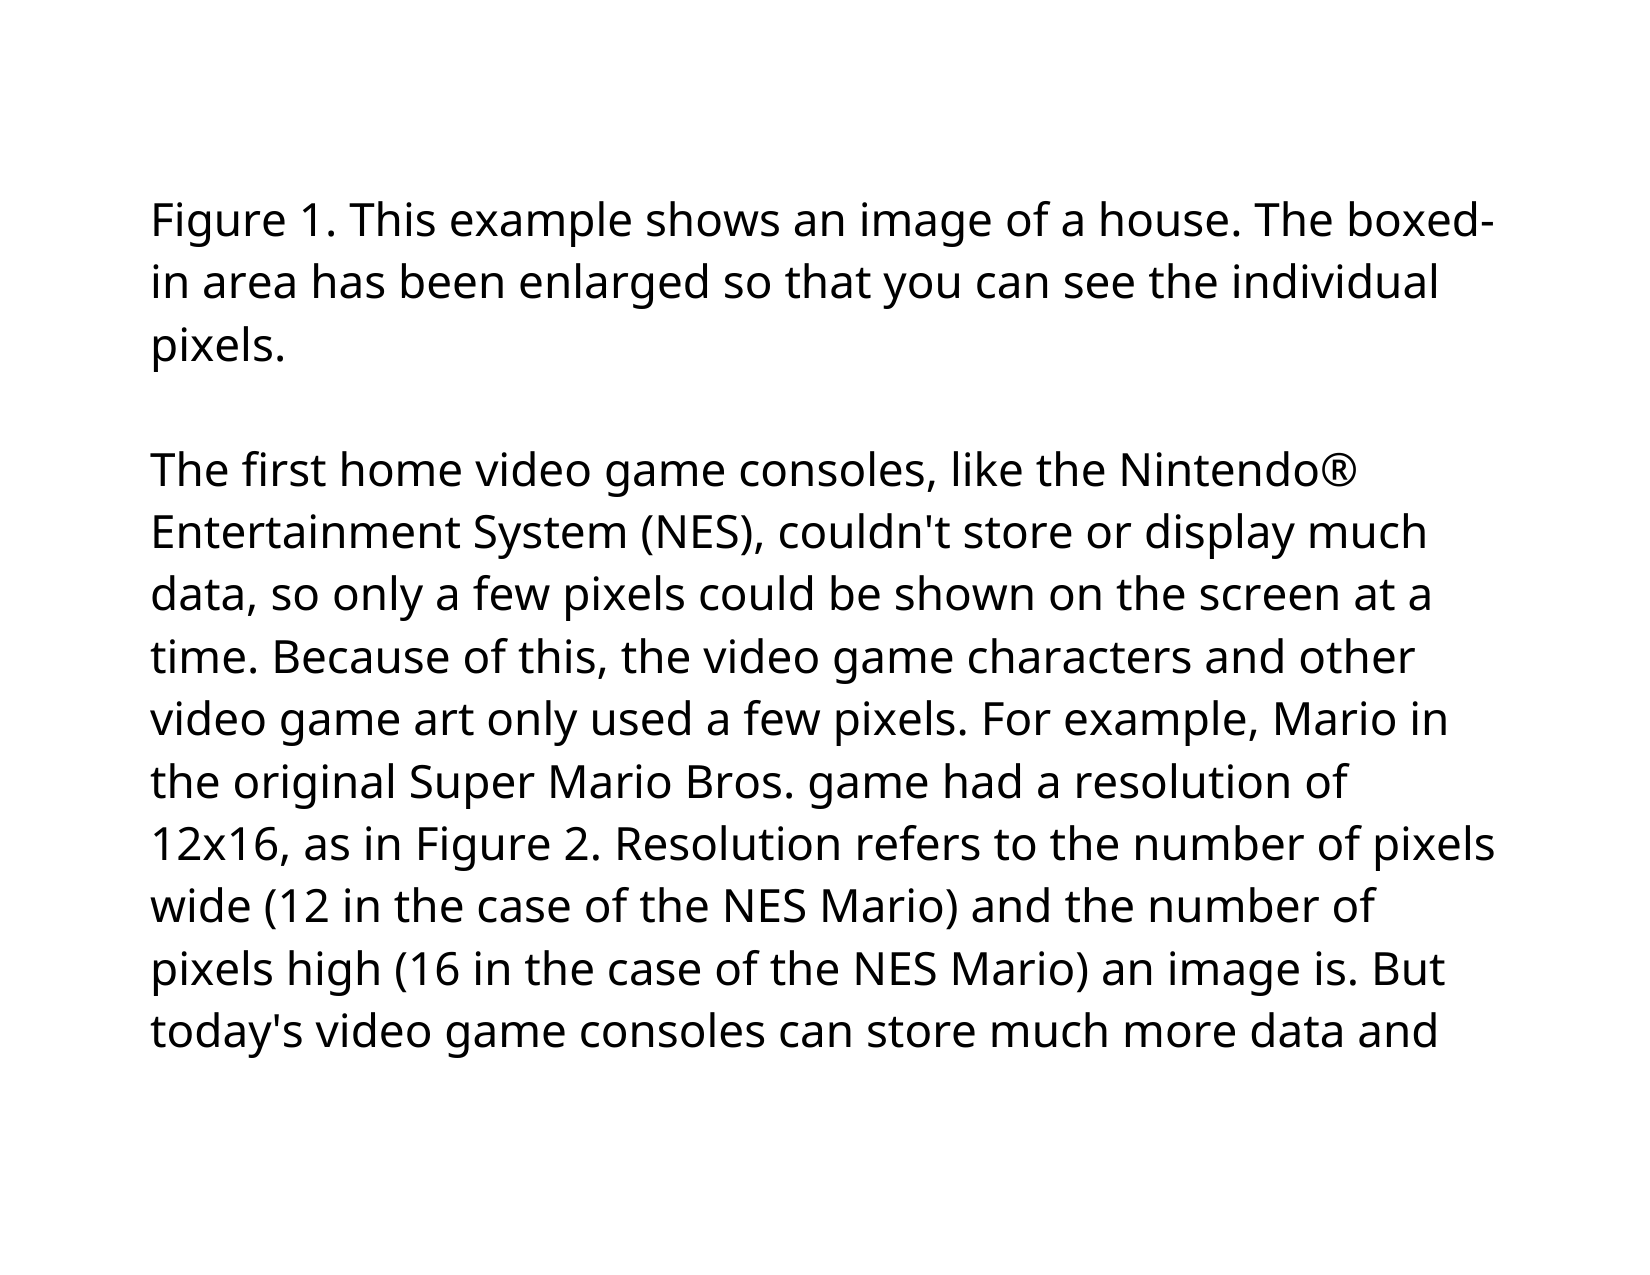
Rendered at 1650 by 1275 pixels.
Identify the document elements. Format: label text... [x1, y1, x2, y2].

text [150, 437, 1500, 1061]
text Figure 1. This example shows an image of a house. The boxed-in area has been enlarged so that you can see the individual pixels. [150, 187, 1500, 375]
